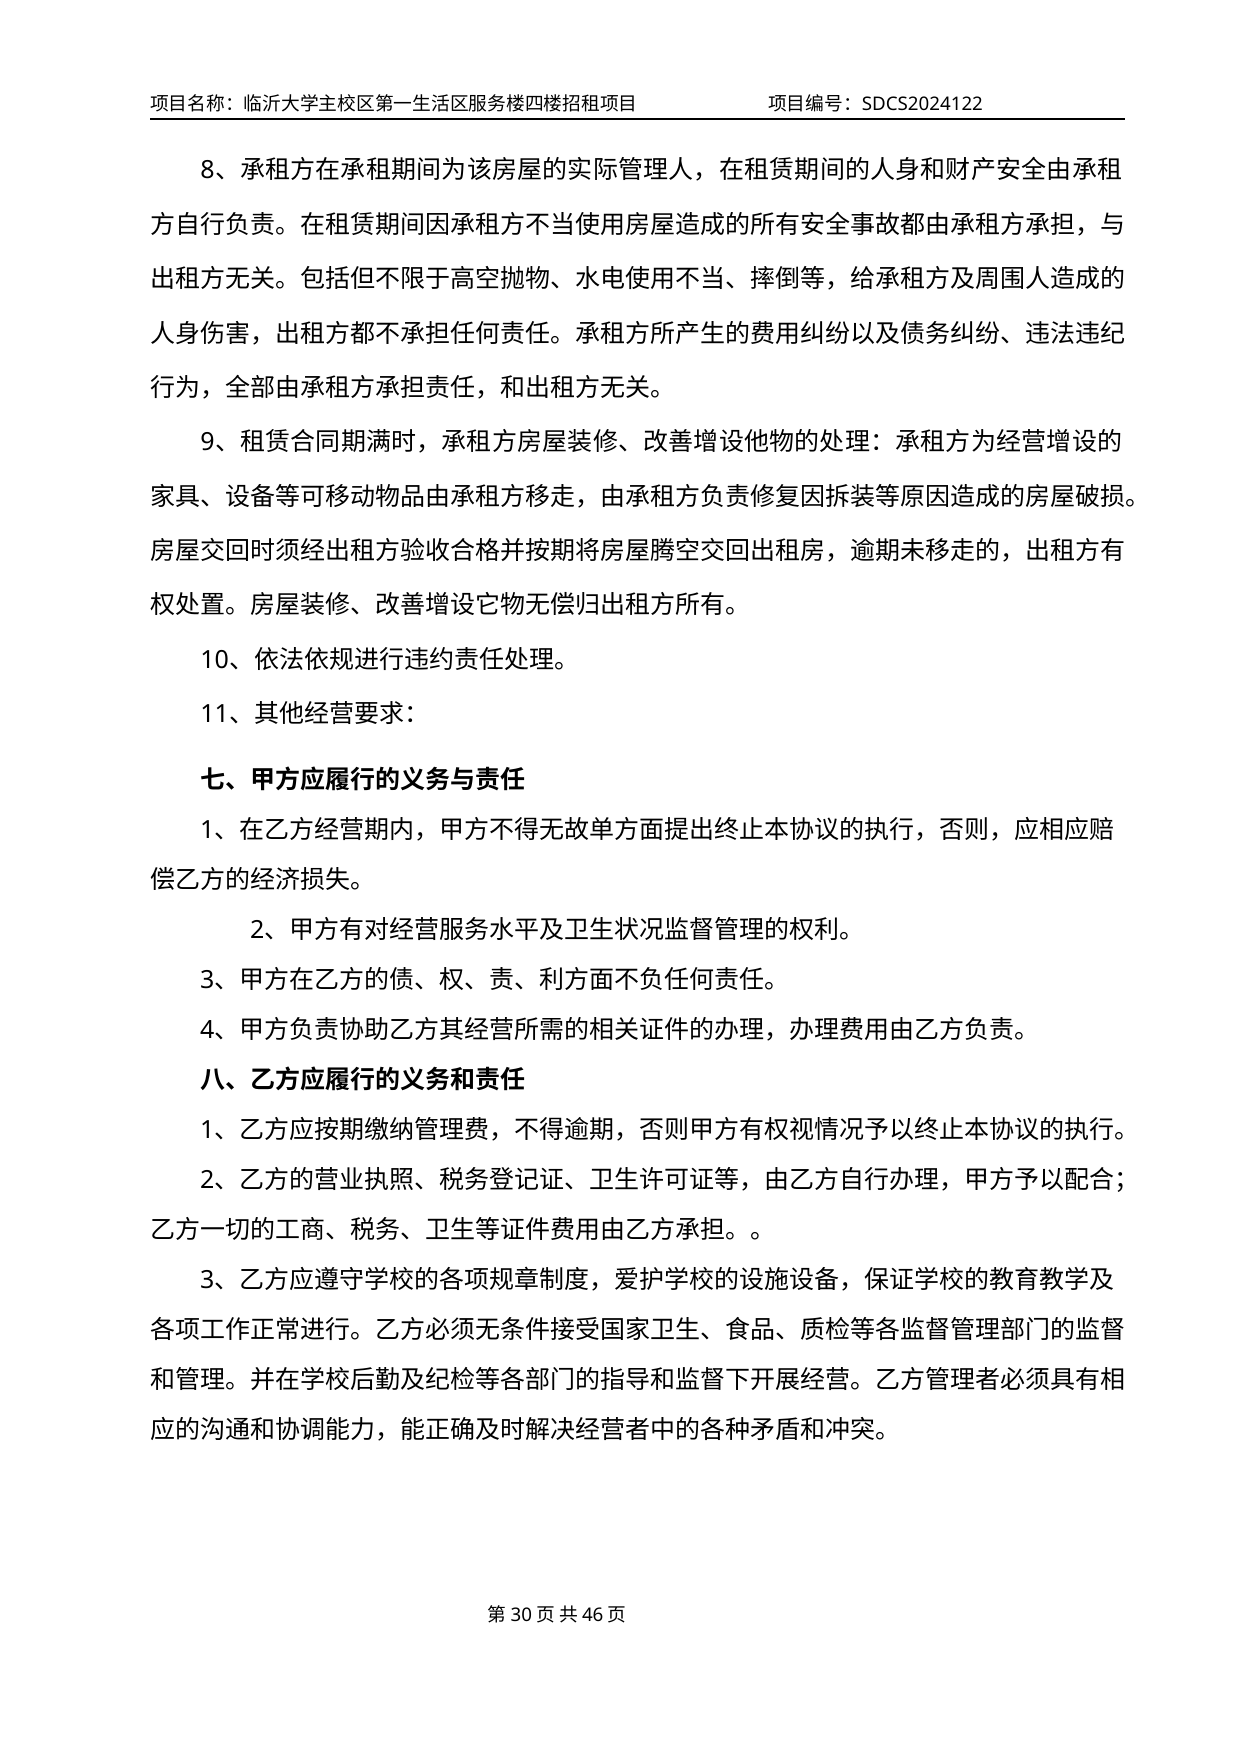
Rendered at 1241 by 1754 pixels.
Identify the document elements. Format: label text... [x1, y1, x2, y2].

text 4、甲方负责协助乙方其经营所需的相关证件的办理，办理费用由乙方负责。 [150, 998, 1125, 1048]
text 2、甲方有对经营服务水平及卫生状况监督管理的权利。 [150, 898, 1125, 948]
text 1、乙方应按期缴纳管理费，不得逾期，否则甲方有权视情况予以终止本协议的执行。 [150, 1098, 1125, 1148]
text 2、乙方的营业执照、税务登记证、卫生许可证等，由乙方自行办理，甲方予以配合；乙方一切的工商、税务、卫生等证件费用由乙方承担。。 [150, 1148, 1125, 1248]
text 七、甲方应履行的义务与责任 [150, 748, 1125, 798]
text 11、其他经营要求： [150, 694, 1125, 730]
text 3、乙方应遵守学校的各项规章制度，爱护学校的设施设备，保证学校的教育教学及各项工作正常进行。乙方必须无条件接受国家卫生、食品、质检等各监督管理部门的监督和管理。并在学校后勤及纪检等各部门的指导和监督下开展经营。乙方管理者必须具有相应的沟通和协调能力，能正确及时解决经营者中的各种矛盾和冲突。 [150, 1248, 1125, 1448]
text 8、承租方在承租期间为该房屋的实际管理人，在租赁期间的人身和财产安全由承租方自行负责。在租赁期间因承租方不当使用房屋造成的所有安全事故都由承租方承担，与出租方无关。包括但不限于高空抛物、水电使用不当、摔倒等，给承租方及周围人造成的人身伤害，出租方都不承担任何责任。承租方所产生的费用纠纷以及债务纠纷、违法违纪行为，全部由承租方承担责任，和出租方无关。 [150, 150, 1125, 404]
text 9、租赁合同期满时，承租方房屋装修、改善增设他物的处理：承租方为经营增设的家具、设备等可移动物品由承租方移走，由承租方负责修复因拆装等原因造成的房屋破损。房屋交回时须经出租方验收合格并按期将房屋腾空交回出租房，逾期未移走的，出租方有权处置。房屋装修、改善增设它物无偿归出租方所有。 [150, 422, 1125, 621]
text 3、甲方在乙方的债、权、责、利方面不负任何责任。 [150, 948, 1125, 998]
text 八、乙方应履行的义务和责任 [150, 1048, 1125, 1098]
text 1、在乙方经营期内，甲方不得无故单方面提出终止本协议的执行，否则，应相应赔偿乙方的经济损失。 [150, 798, 1125, 898]
text 10、依法依规进行违约责任处理。 [150, 639, 1125, 676]
